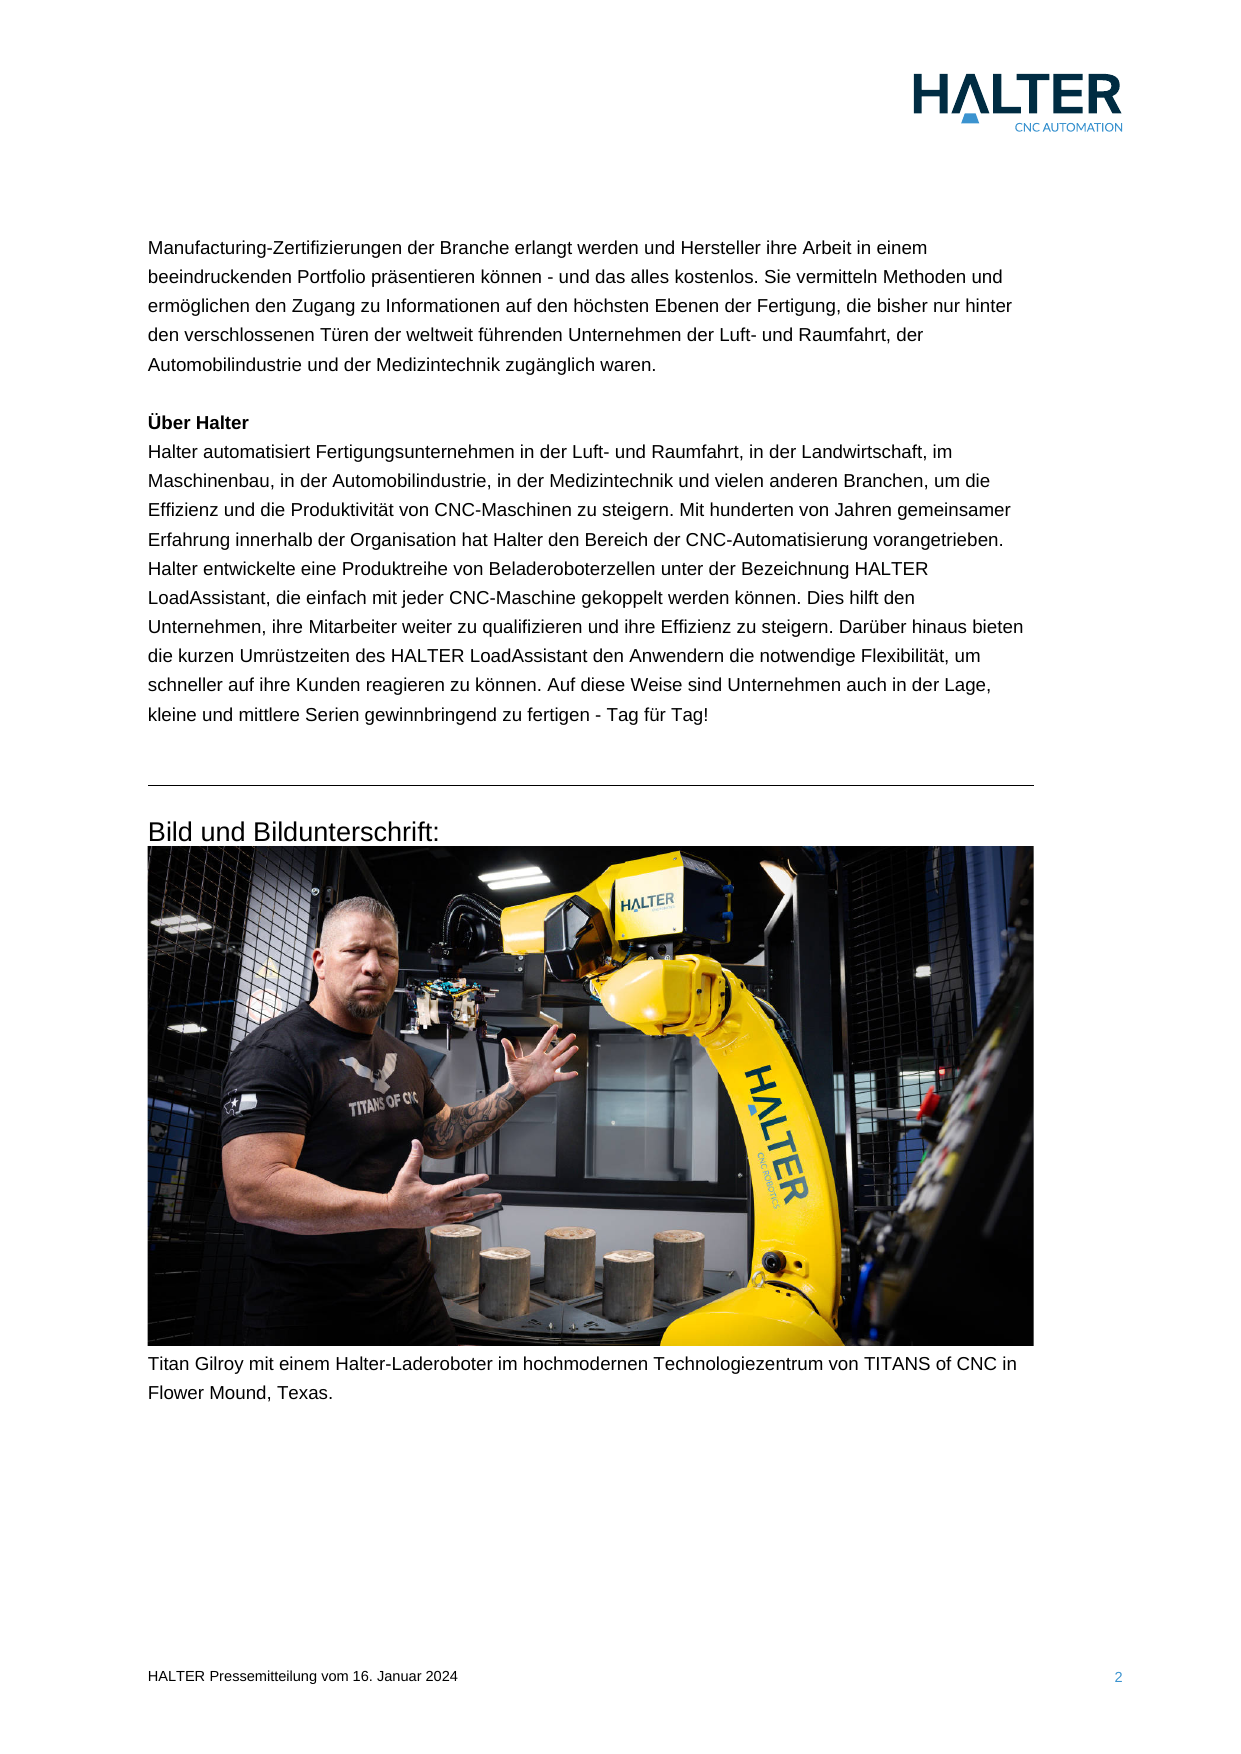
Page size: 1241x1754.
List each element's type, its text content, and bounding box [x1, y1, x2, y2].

text Titan Gilroy mit einem Halter-Laderoboter im hochmodernen Technologiezentrum von TITANS of CNC in Flower Mound, Texas. [148, 1346, 1034, 1404]
picture [147, 846, 1034, 1346]
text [148, 229, 1034, 375]
text Halter automatisiert Fertigungsunternehmen in der Luft- und Raumfahrt, in der Landwirtschaft, im Maschinenbau, in der Automobilindustrie, in der Medizintechnik und vielen anderen Branchen, um die Effizienz und die Produktivität von CNC-Maschinen zu steigern. Mit hunderten von Jahren gemeinsamer Erfahrung innerhalb der Organisation hat Halter den Bereich der CNC-Automatisierung vorangetrieben. Halter entwickelte eine Produktreihe von Beladeroboterzellen unter der Bezeichnung HALTER LoadAssistant, die einfach mit jeder CNC-Maschine gekoppelt werden können. Dies hilft den Unternehmen, ihre Mitarbeiter weiter zu qualifizieren und ihre Effizienz zu steigern. Darüber hinaus bieten die kurzen Umrüstzeiten des HALTER LoadAssistant den Anwendern die notwendige Flexibilität, um schneller auf ihre Kunden reagieren zu können. Auf diese Weise sind Unternehmen auch in der Lage, kleine und mittlere Serien gewinnbringend zu fertigen - Tag für Tag! [148, 433, 1034, 725]
text Über Halter [148, 404, 1034, 433]
text Bild und Bildunterschrift: [148, 816, 1034, 846]
